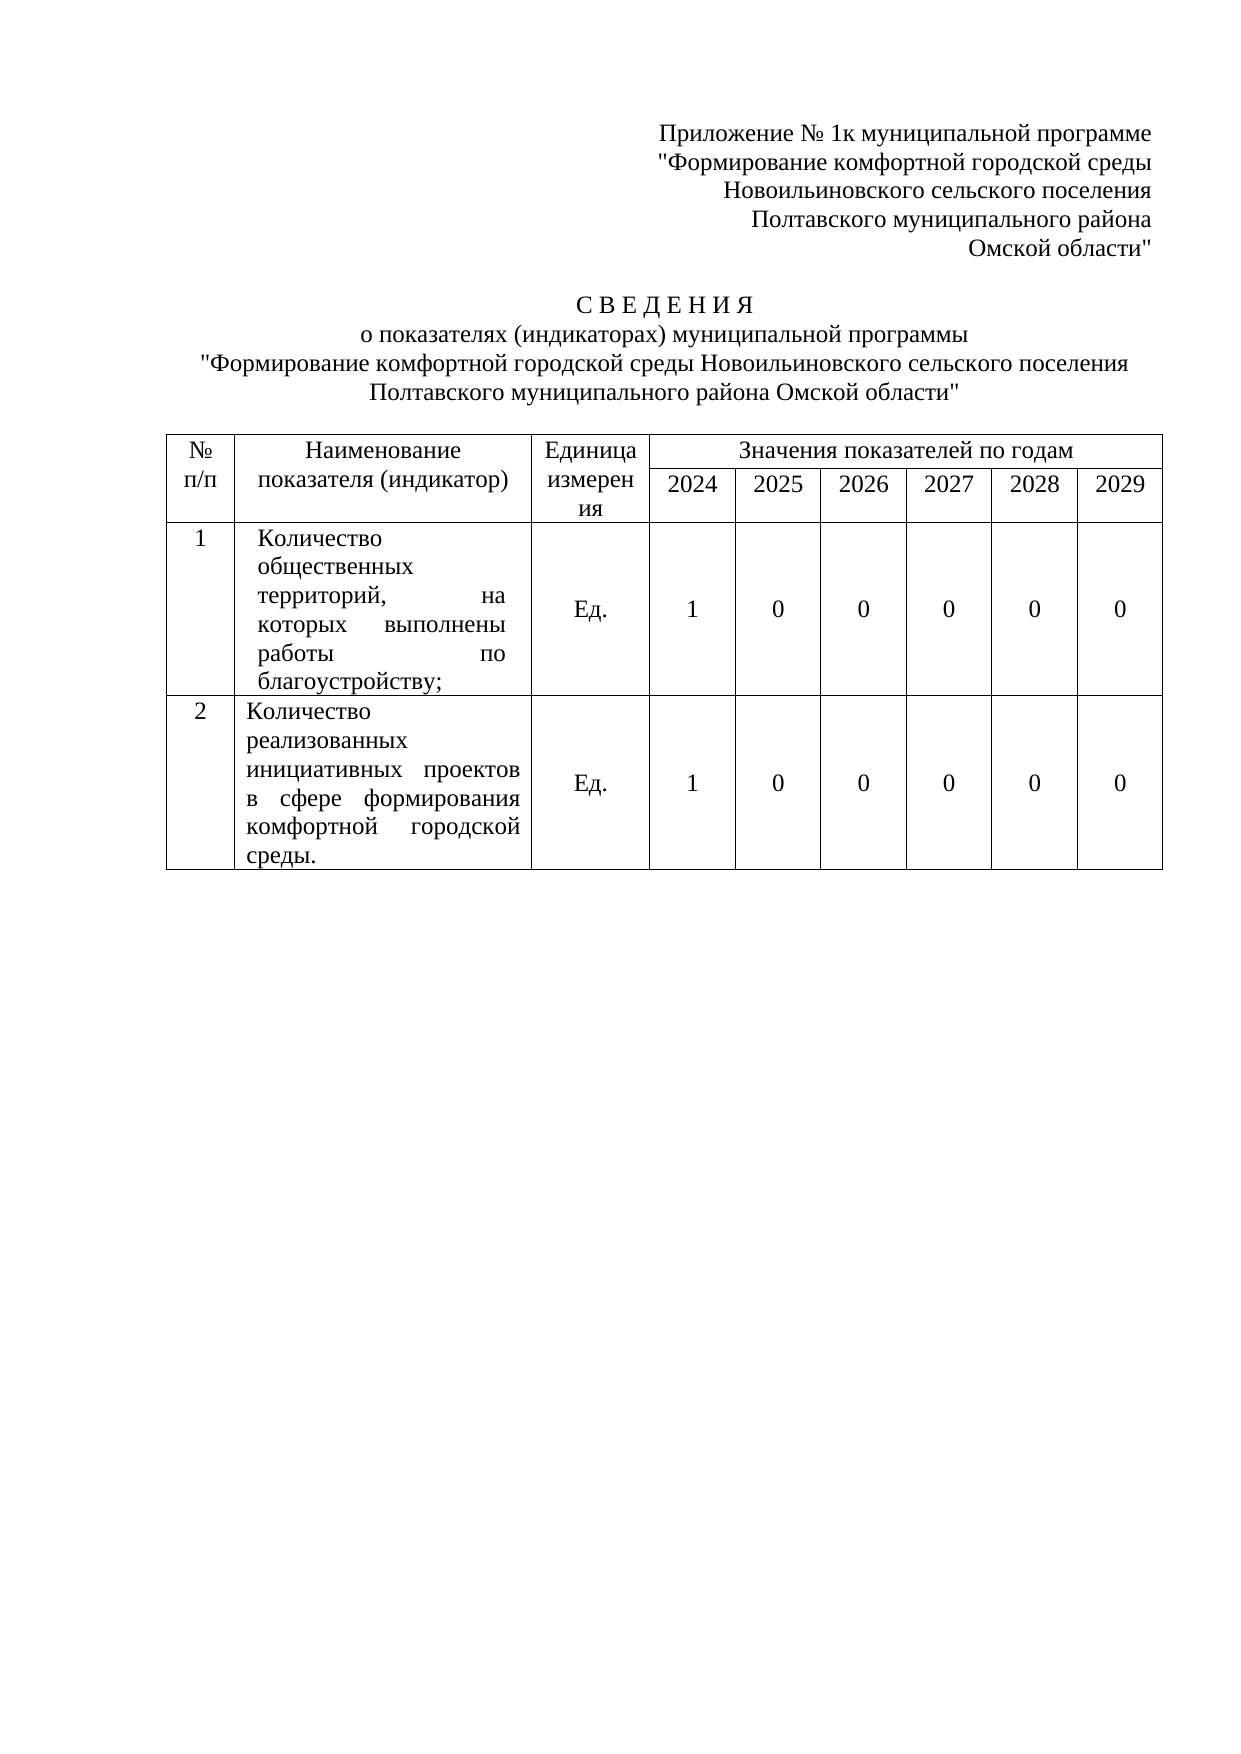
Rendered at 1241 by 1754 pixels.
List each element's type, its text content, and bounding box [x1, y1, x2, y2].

text о показателях (индикаторах) муниципальной программы [177, 319, 1152, 348]
table_cell 2025 [736, 469, 820, 522]
table_header № п/п [167, 435, 234, 522]
table_cell 0 [992, 696, 1077, 869]
table_cell 1 [650, 523, 735, 695]
table_cell 0 [907, 696, 991, 869]
text "Формирование комфортной городской среды Новоильиновского сельского поселения Полтавского муниципального района Омской области" [177, 348, 1152, 406]
table_cell 2 [167, 696, 234, 869]
table_cell 0 [1078, 523, 1162, 695]
text Омской области" [177, 233, 1152, 262]
table_header Единица измерения [532, 435, 649, 522]
table_cell 0 [992, 523, 1077, 695]
text Новоильиновского сельского поселения [177, 176, 1152, 204]
table_cell 1 [167, 523, 234, 695]
table_cell 0 [907, 523, 991, 695]
table_cell 2024 [650, 469, 735, 522]
table_cell [235, 523, 531, 695]
table_header Значения показателей по годам [650, 435, 1162, 468]
table_cell 0 [821, 696, 906, 869]
text С В Е Д Е Н И Я [177, 291, 1152, 319]
table_cell Количество реализованных инициативных проектов в сфере формирования комфортной городской среды. [235, 696, 531, 869]
table_header Наименование показателя (индикатор) [235, 435, 531, 522]
table_cell 0 [1078, 696, 1162, 869]
text Приложение № 1к муниципальной программе [177, 118, 1152, 147]
table_cell 0 [821, 523, 906, 695]
table_cell 2028 [992, 469, 1077, 522]
table_cell Ед. [532, 523, 649, 695]
text Полтавского муниципального района [177, 204, 1152, 233]
table_cell 2026 [821, 469, 906, 522]
table_cell 0 [736, 523, 820, 695]
table_cell 1 [650, 696, 735, 869]
table_cell 0 [736, 696, 820, 869]
table_cell 2029 [1078, 469, 1162, 522]
table_cell 2027 [907, 469, 991, 522]
table_cell Ед. [532, 696, 649, 869]
text "Формирование комфортной городской среды [177, 147, 1152, 176]
